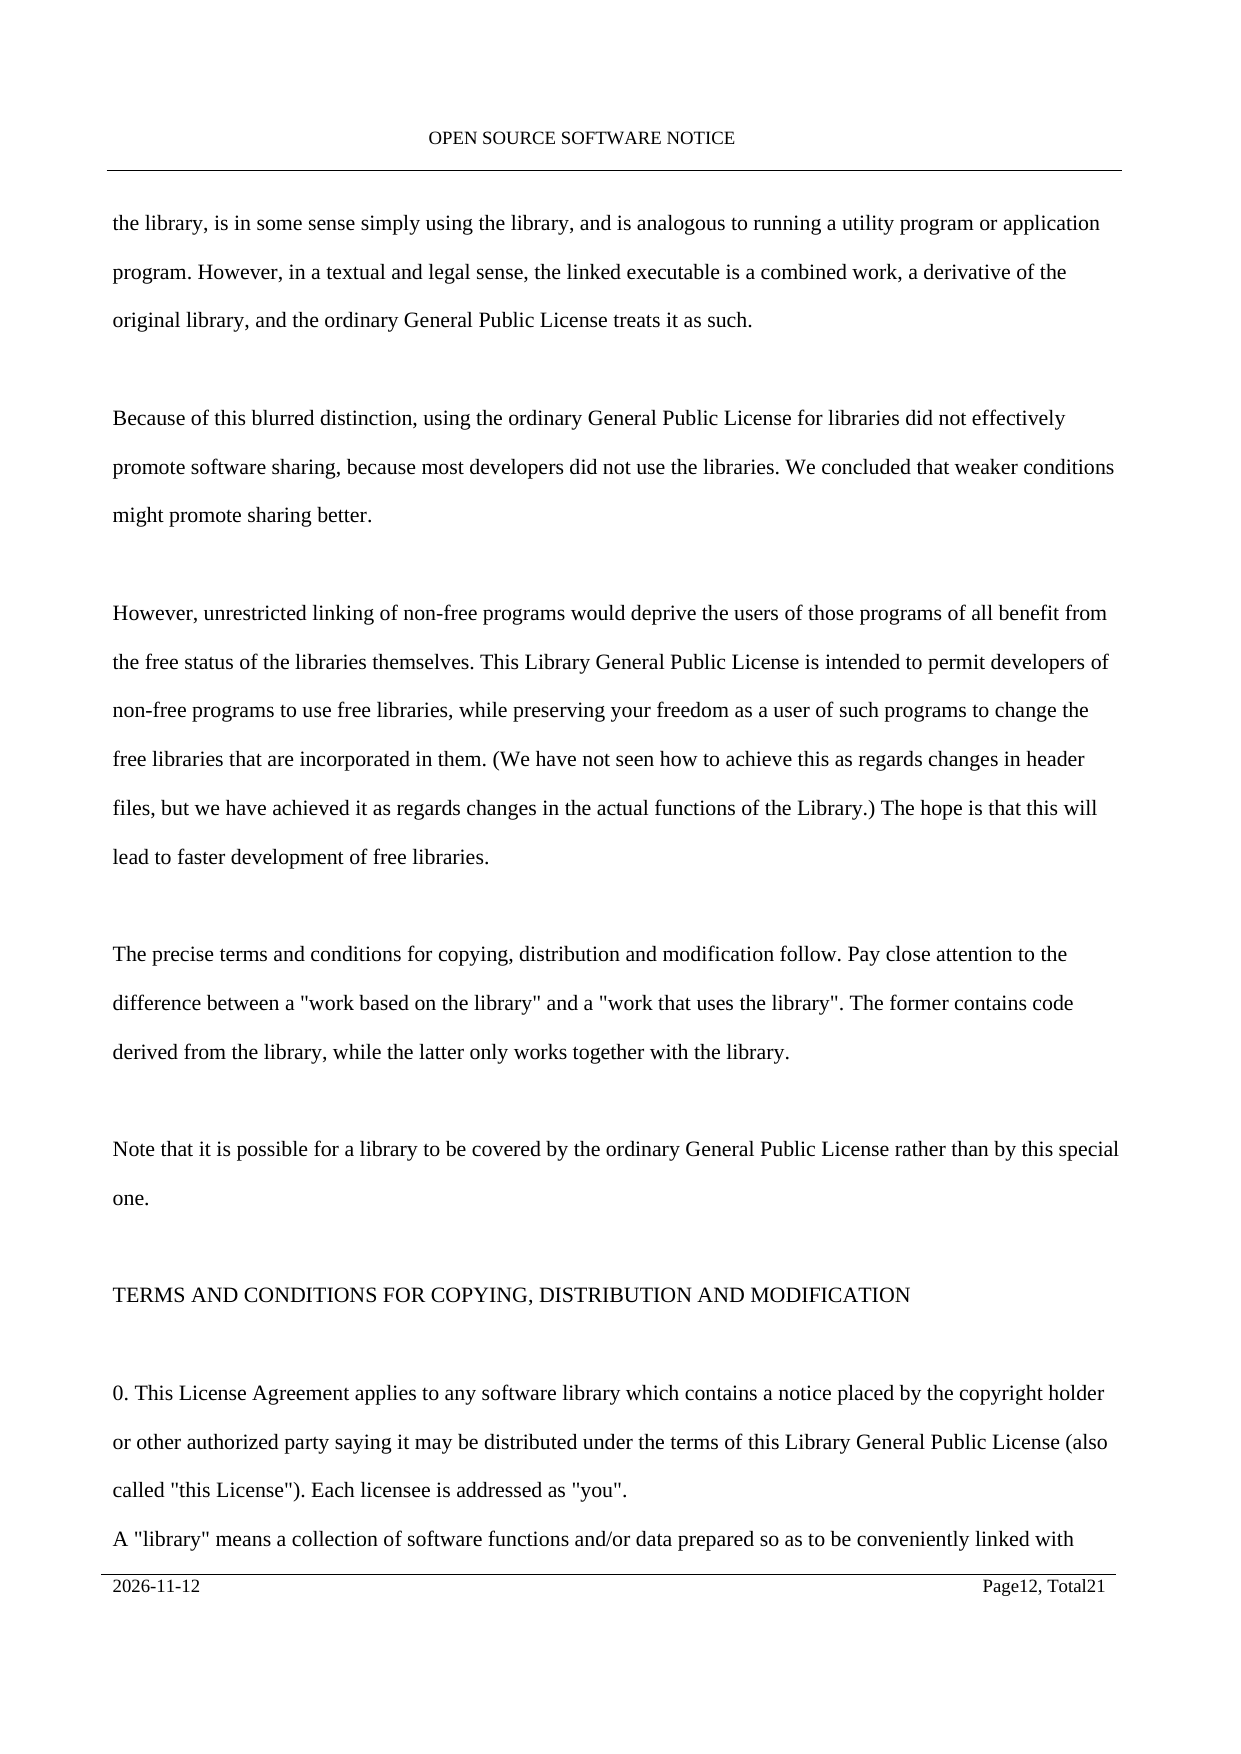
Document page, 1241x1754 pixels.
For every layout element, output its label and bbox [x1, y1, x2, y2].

text [112, 206, 1128, 1555]
